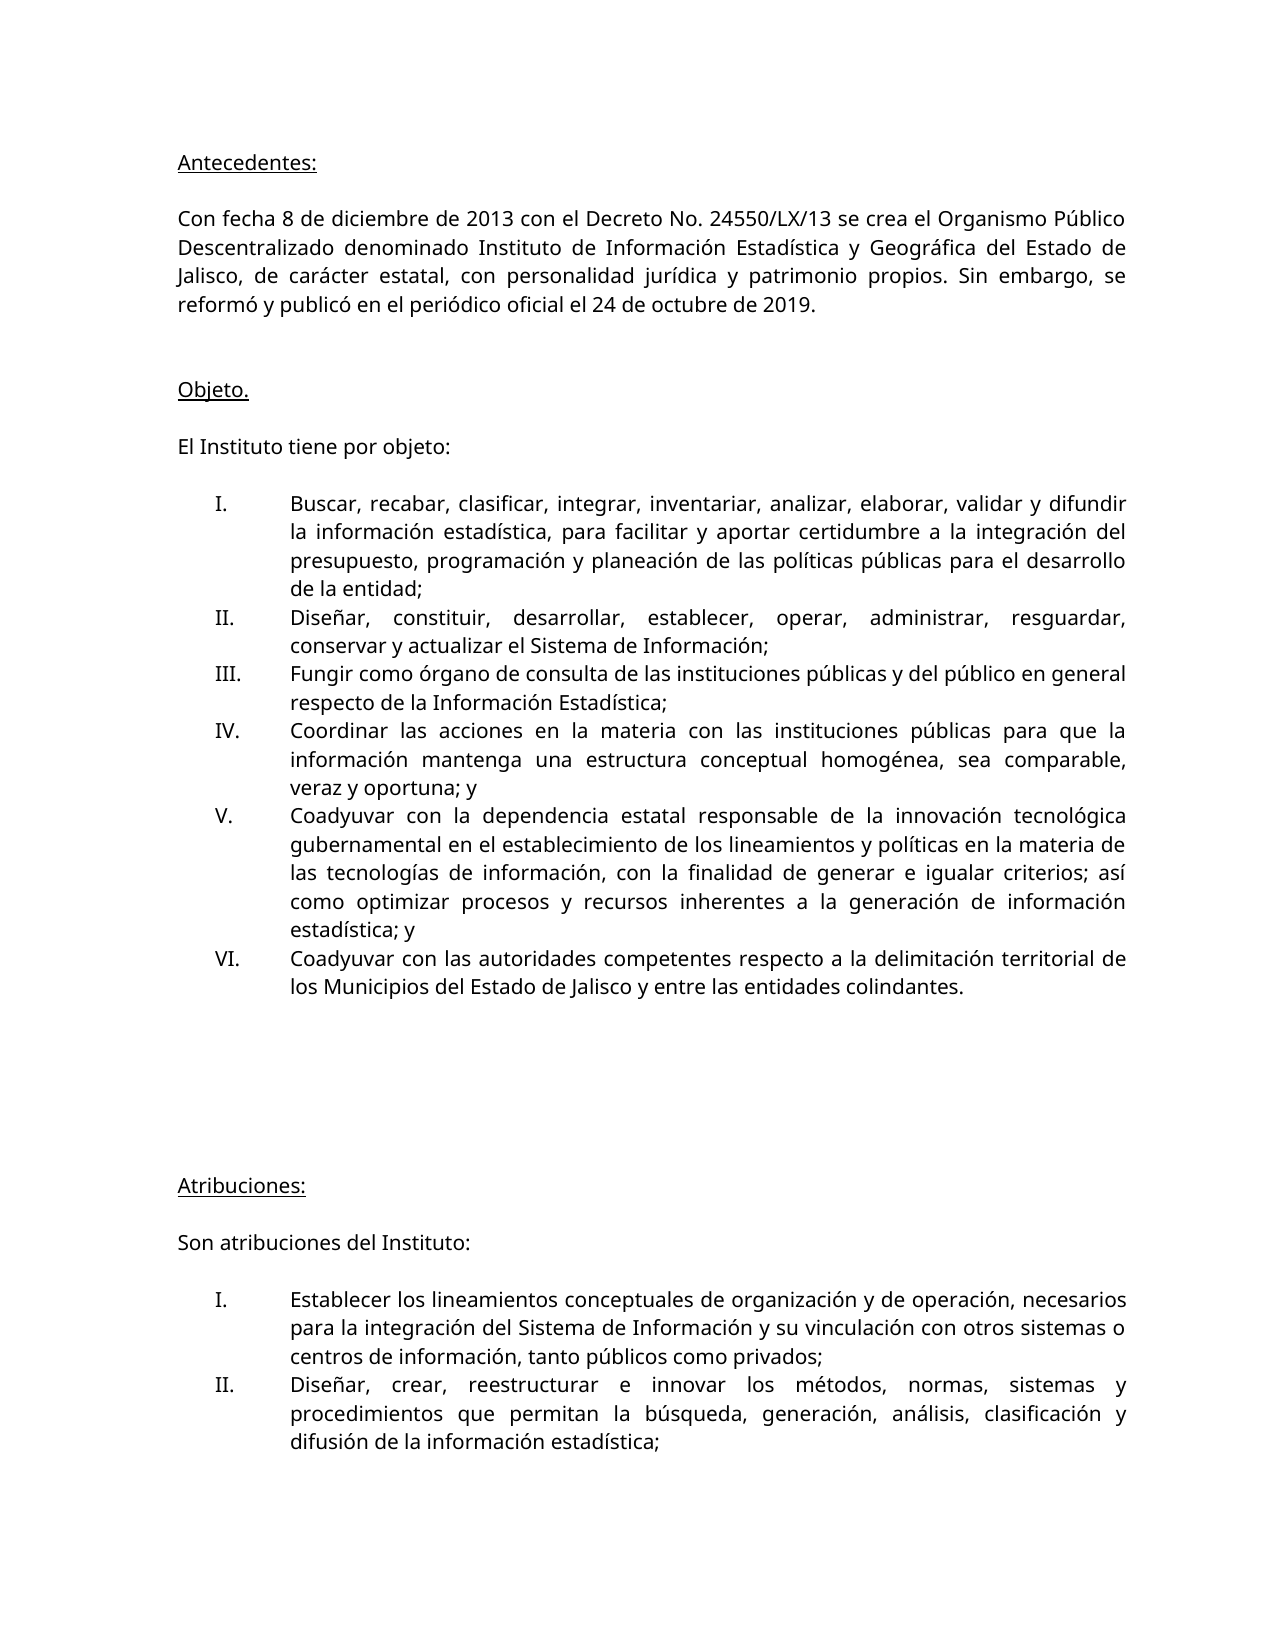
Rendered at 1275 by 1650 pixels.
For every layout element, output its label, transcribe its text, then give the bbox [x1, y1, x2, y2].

list Coordinar las acciones en la materia con las instituciones públicas para que la información mantenga una estructura conceptual homogénea, sea comparable, veraz y oportuna; y [215, 716, 1127, 802]
list Establecer los lineamientos conceptuales de organización y de operación, necesarios para la integración del Sistema de Información y su vinculación con otros sistemas o centros de información, tanto públicos como privados; [215, 1285, 1127, 1370]
list Diseñar, constituir, desarrollar, establecer, operar, administrar, resguardar, conservar y actualizar el Sistema de Información; [215, 603, 1127, 659]
text Son atribuciones del Instituto: [177, 1228, 1127, 1257]
text Con fecha 8 de diciembre de 2013 con el Decreto No. 24550/LX/13 se crea el Organismo Público Descentralizado denominado Instituto de Información Estadística y Geográfica del Estado de Jalisco, de carácter estatal, con personalidad jurídica y patrimonio propios. Sin embargo, se reformó y publicó en el periódico oficial el 24 de octubre de 2019. [177, 204, 1127, 318]
list Fungir como órgano de consulta de las instituciones públicas y del público en general respecto de la Información Estadística; [215, 659, 1127, 716]
text Antecedentes: [177, 148, 1127, 176]
list Diseñar, crear, reestructurar e innovar los métodos, normas, sistemas y procedimientos que permitan la búsqueda, generación, análisis, clasificación y difusión de la información estadística; [215, 1370, 1127, 1456]
text Objeto. [177, 375, 1127, 403]
list Coadyuvar con las autoridades competentes respecto a la delimitación territorial de los Municipios del Estado de Jalisco y entre las entidades colindantes. [215, 944, 1127, 1001]
text El Instituto tiene por objeto: [177, 432, 1127, 460]
list Buscar, recabar, clasificar, integrar, inventariar, analizar, elaborar, validar y difundir la información estadística, para facilitar y aportar certidumbre a la integración del presupuesto, programación y planeación de las políticas públicas para el desarrollo de la entidad; [215, 489, 1127, 603]
list Coadyuvar con la dependencia estatal responsable de la innovación tecnológica gubernamental en el establecimiento de los lineamientos y políticas en la materia de las tecnologías de información, con la finalidad de generar e igualar criterios; así como optimizar procesos y recursos inherentes a la generación de información estadística; y [215, 802, 1127, 944]
text Atribuciones: [177, 1171, 1127, 1200]
